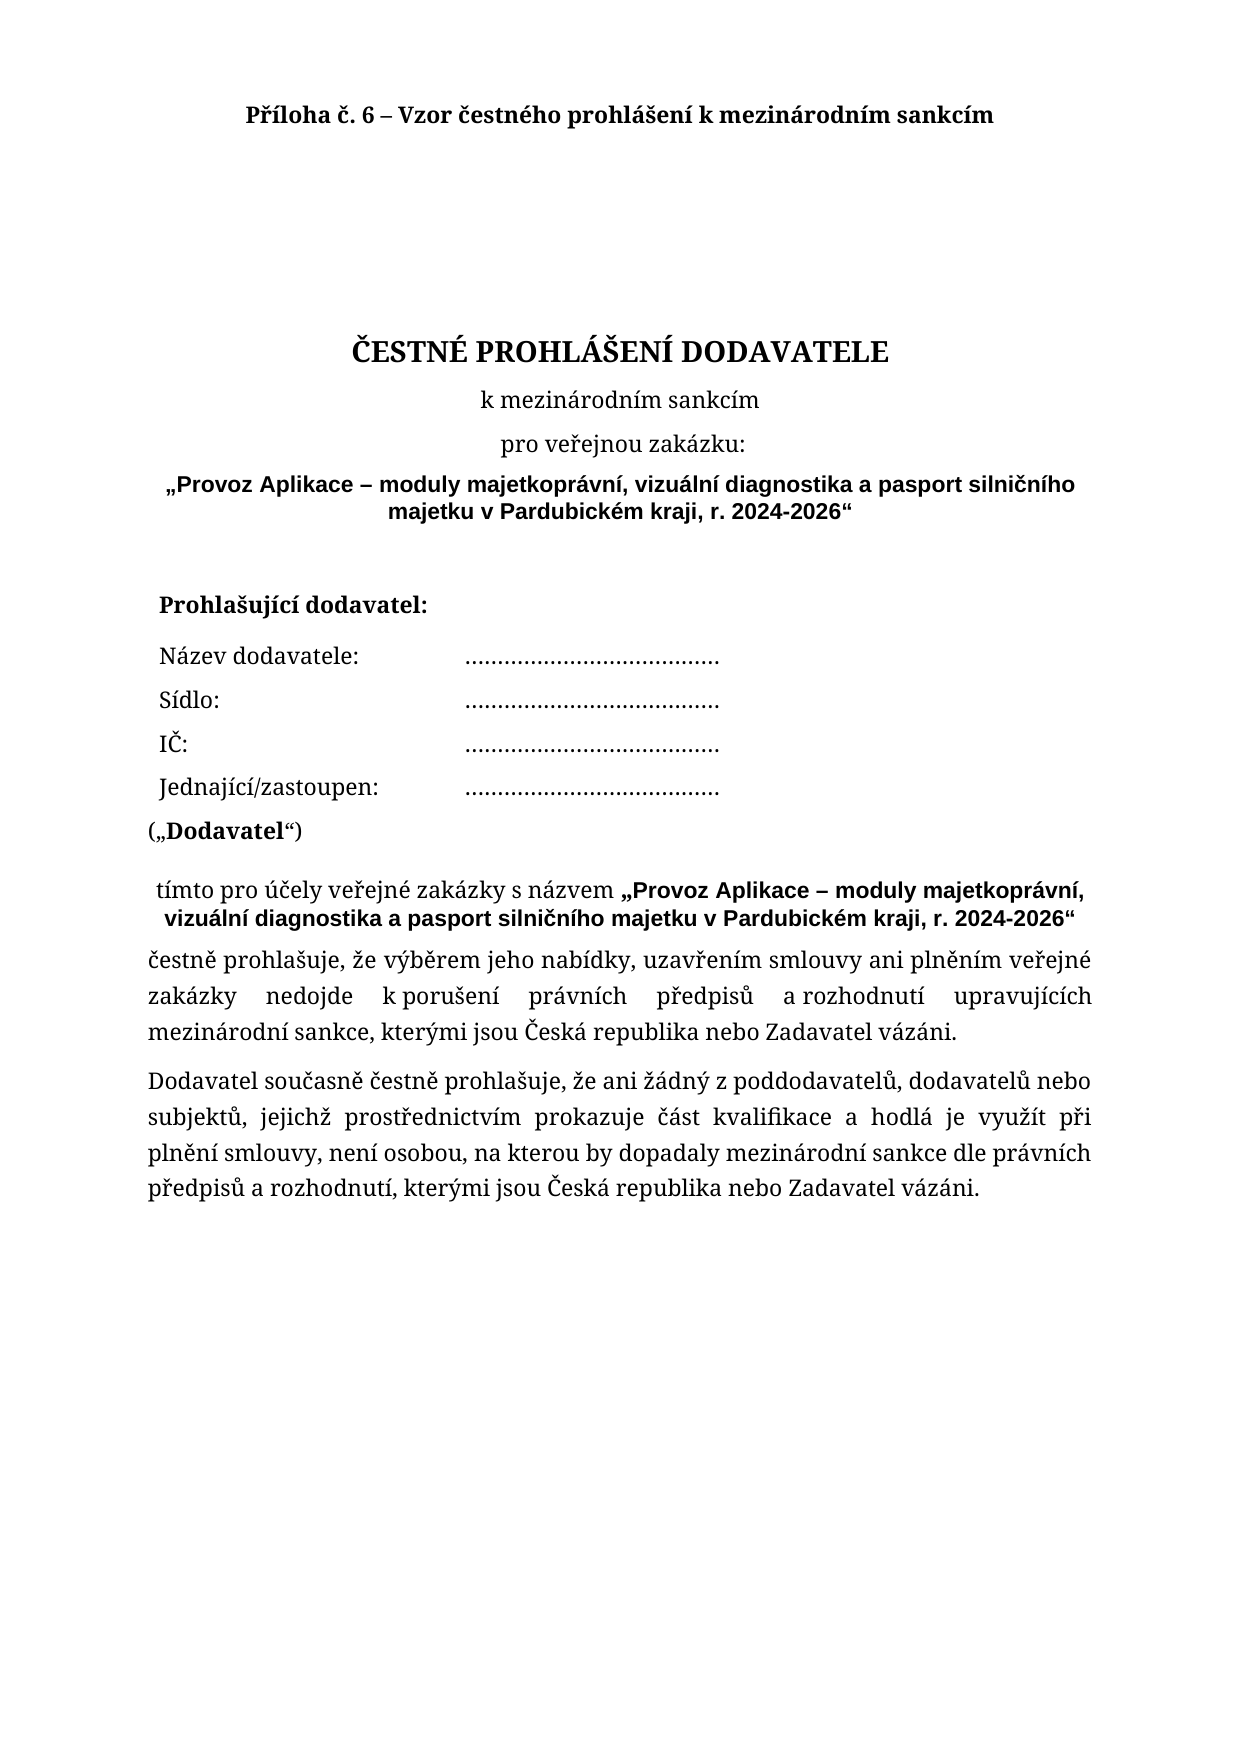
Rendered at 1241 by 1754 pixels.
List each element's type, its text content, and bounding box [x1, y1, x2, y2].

text k mezinárodním sankcím [148, 384, 1093, 415]
text Dodavatel současně čestně prohlašuje, že ani žádný z poddodavatelů, dodavatelů nebo subjektů, jejichž prostřednictvím prokazuje část kvalifikace a hodlá je využít při plnění smlouvy, není osobou, na kterou by dopadaly mezinárodní sankce dle právních předpisů a rozhodnutí, kterými jsou Česká republika nebo Zadavatel vázáni. [148, 1064, 1093, 1204]
table_cell ………………………………… [453, 671, 1093, 715]
table_cell Název dodavatele: [148, 628, 453, 671]
table_cell ………………………………… [453, 759, 1093, 803]
table_header Prohlašující dodavatel: [148, 576, 1060, 628]
text „Provoz Aplikace – moduly majetkoprávní, vizuální diagnostika a pasport silničního majetku v Pardubickém kraji, r. 2024-2026“ [148, 471, 1093, 524]
text pro veřejnou zakázku: [148, 428, 1093, 459]
table_cell Sídlo: [148, 671, 453, 715]
table_cell Jednající/zastoupen: [148, 759, 453, 803]
text („Dodavatel“) [148, 815, 1093, 846]
table_cell ………………………………… [453, 715, 1093, 759]
text tímto pro účely veřejné zakázky s názvem „Provoz Aplikace – moduly majetkoprávní, vizuální diagnostika a pasport silničního majetku v Pardubickém kraji, r. 2024-2026“ [148, 871, 1093, 932]
table_cell IČ: [148, 715, 453, 759]
text čestně prohlašuje, že výběrem jeho nabídky, uzavřením smlouvy ani plněním veřejné zakázky nedojde k porušení právních předpisů a rozhodnutí upravujících mezinárodní sankce, kterými jsou Česká republika nebo Zadavatel vázáni. [148, 944, 1093, 1047]
text ČESTNÉ PROHLÁŠENÍ DODAVATELE [148, 332, 1093, 371]
table_cell ………………………………… [453, 628, 1093, 671]
